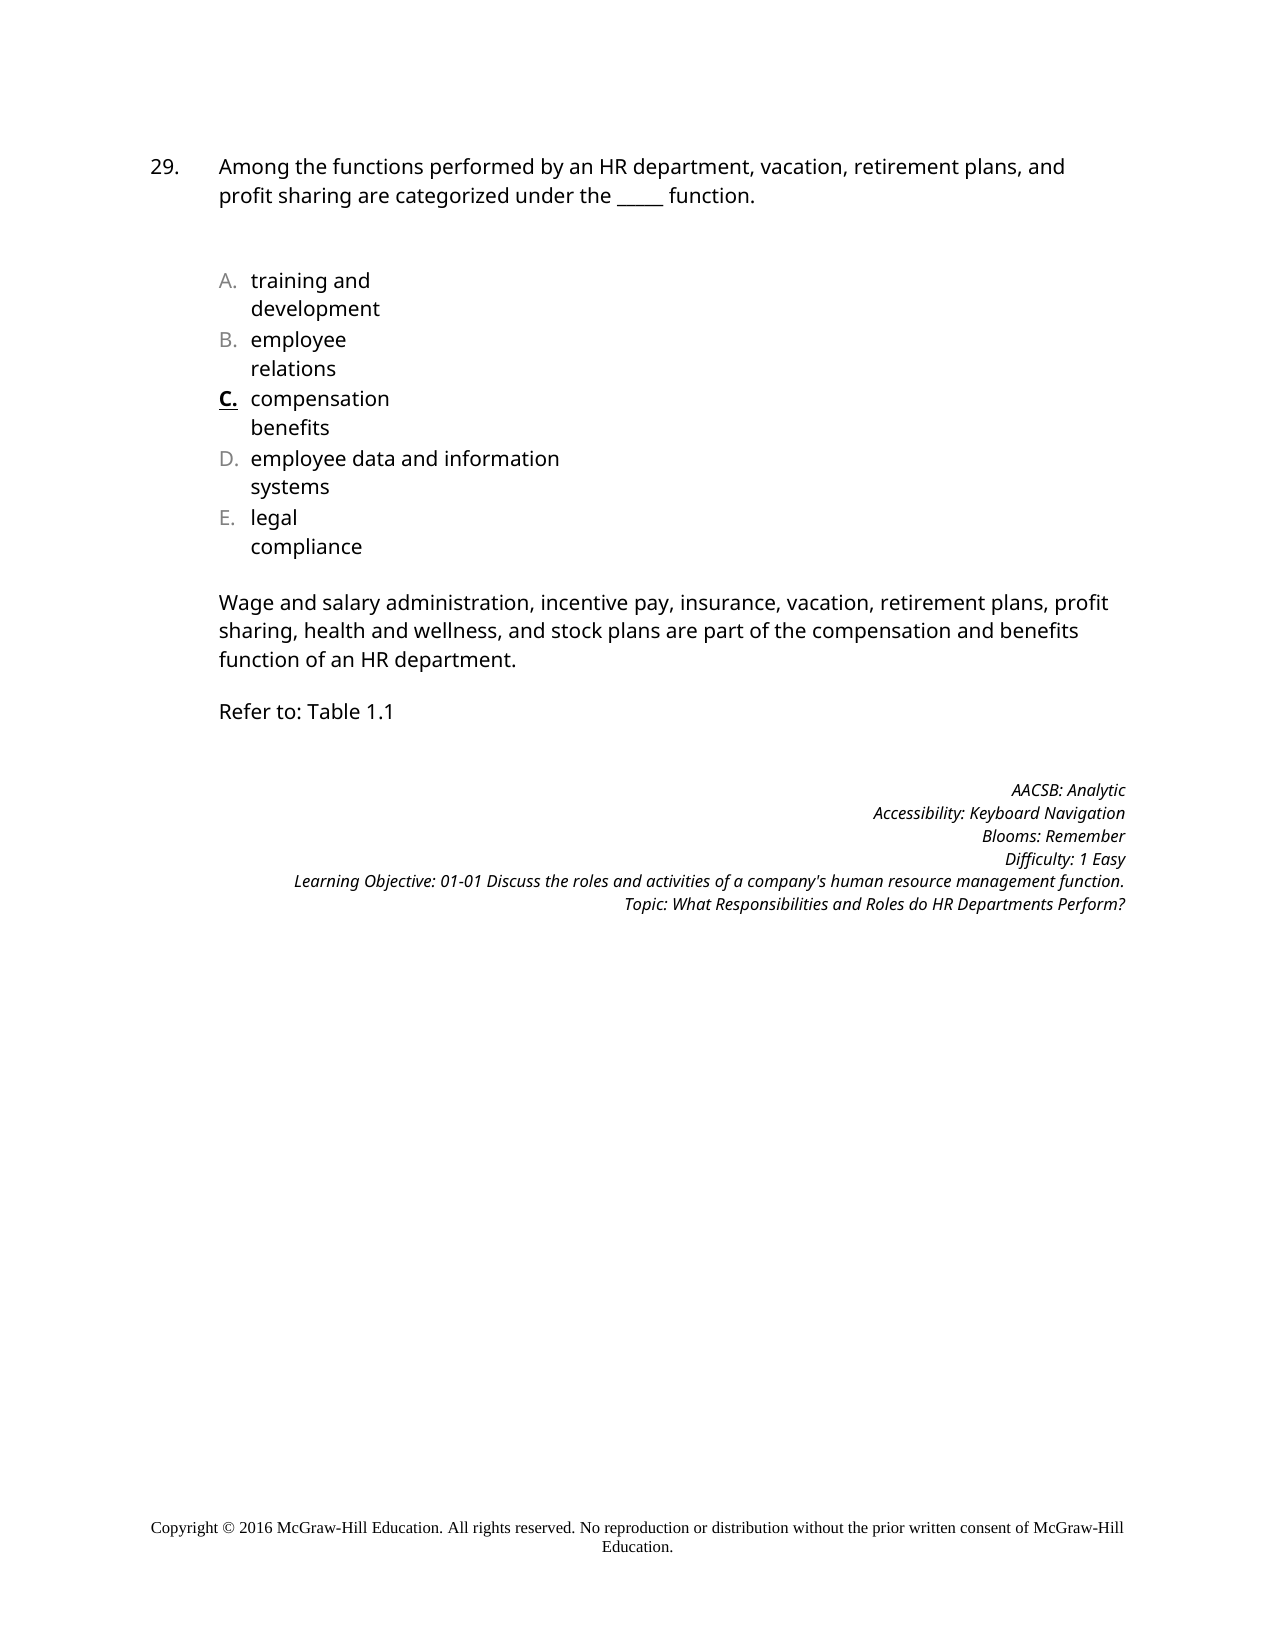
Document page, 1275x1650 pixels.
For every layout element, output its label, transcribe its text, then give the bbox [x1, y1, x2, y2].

table_header AACSB: Analytic Accessibility: Keyboard Navigation Blooms: Remember Difficulty: 1 Easy Learning Objective: 01-01 Discuss the roles and activities of a company's human resource management function. Topic: What Responsibilities and Roles do HR Departments Perform? [150, 779, 1125, 943]
table_header Among the functions performed by an HR department, vacation, retirement plans, and profit sharing are categorized under the _____ function. Wage and salary administration, incentive pay, insurance, vacation, retirement plans, profit sharing, health and wellness, and stock plans are part of the compensation and benefits function of an HR department. Refer to: Table 1.1 [219, 153, 1125, 753]
table_header 29. [150, 153, 218, 753]
